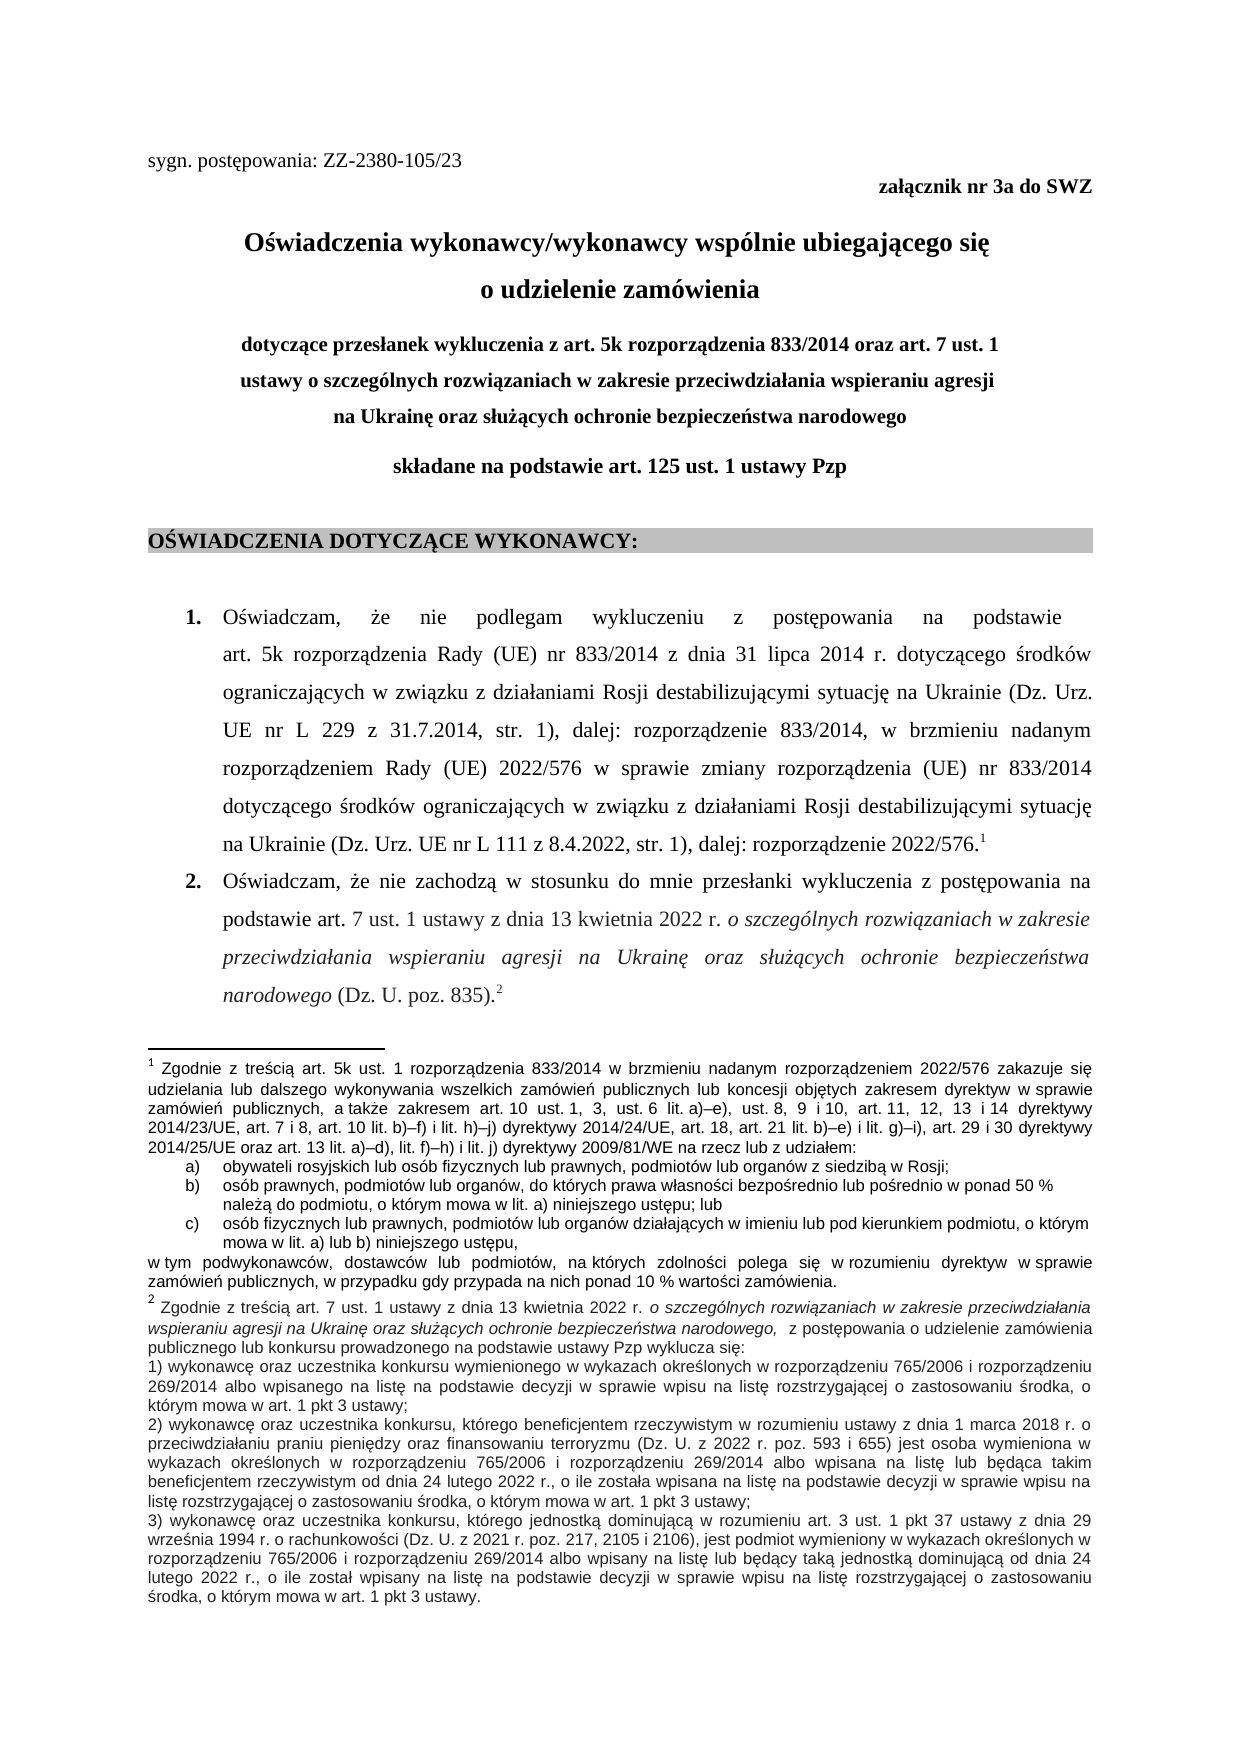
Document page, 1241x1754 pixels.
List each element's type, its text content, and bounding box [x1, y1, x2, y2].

text załącznik nr 3a do SWZ [148, 173, 1093, 198]
text OŚWIADCZENIA DOTYCZĄCE WYKONAWCY: [148, 528, 1093, 553]
text Oświadczenia wykonawcy/wykonawcy wspólnie ubiegającego się o udzielenie zamówienia [148, 227, 1093, 304]
text składane na podstawie art. 125 ust. 1 ustawy Pzp [148, 453, 1093, 478]
text dotyczące przesłanek wykluczenia z art. 5k rozporządzenia 833/2014 oraz art. 7 ust. 1 ustawy o szczególnych rozwiązaniach w zakresie przeciwdziałania wspieraniu agresji na Ukrainę oraz służących ochronie bezpieczeństwa narodowego [148, 332, 1093, 428]
list Oświadczam, że nie zachodzą w stosunku do mnie przesłanki wykluczenia z postępowania na podstawie art. 7 ust. 1 ustawy z dnia 13 kwietnia 2022 r. o szczególnych rozwiązaniach w zakresie przeciwdziałania wspieraniu agresji na Ukrainę oraz służących ochronie bezpieczeństwa narodowego (Dz. U. poz. 835). [185, 868, 1093, 1007]
text sygn. postępowania: ZZ-2380-105/23 [148, 148, 1093, 172]
list Oświadczam, że nie podlegam wykluczeniu z postępowania na podstawie art. 5k rozporządzenia Rady (UE) nr 833/2014 z dnia 31 lipca 2014 r. dotyczącego środków ograniczających w związku z działaniami Rosji destabilizującymi sytuację na Ukrainie (Dz. Urz. UE nr L 229 z 31.7.2014, str. 1), dalej: rozporządzenie 833/2014, w brzmieniu nadanym rozporządzeniem Rady (UE) 2022/576 w sprawie zmiany rozporządzenia (UE) nr 833/2014 dotyczącego środków ograniczających w związku z działaniami Rosji destabilizującymi sytuację na Ukrainie (Dz. Urz. UE nr L 111 z 8.4.2022, str. 1), dalej: rozporządzenie 2022/576. [185, 604, 1093, 856]
